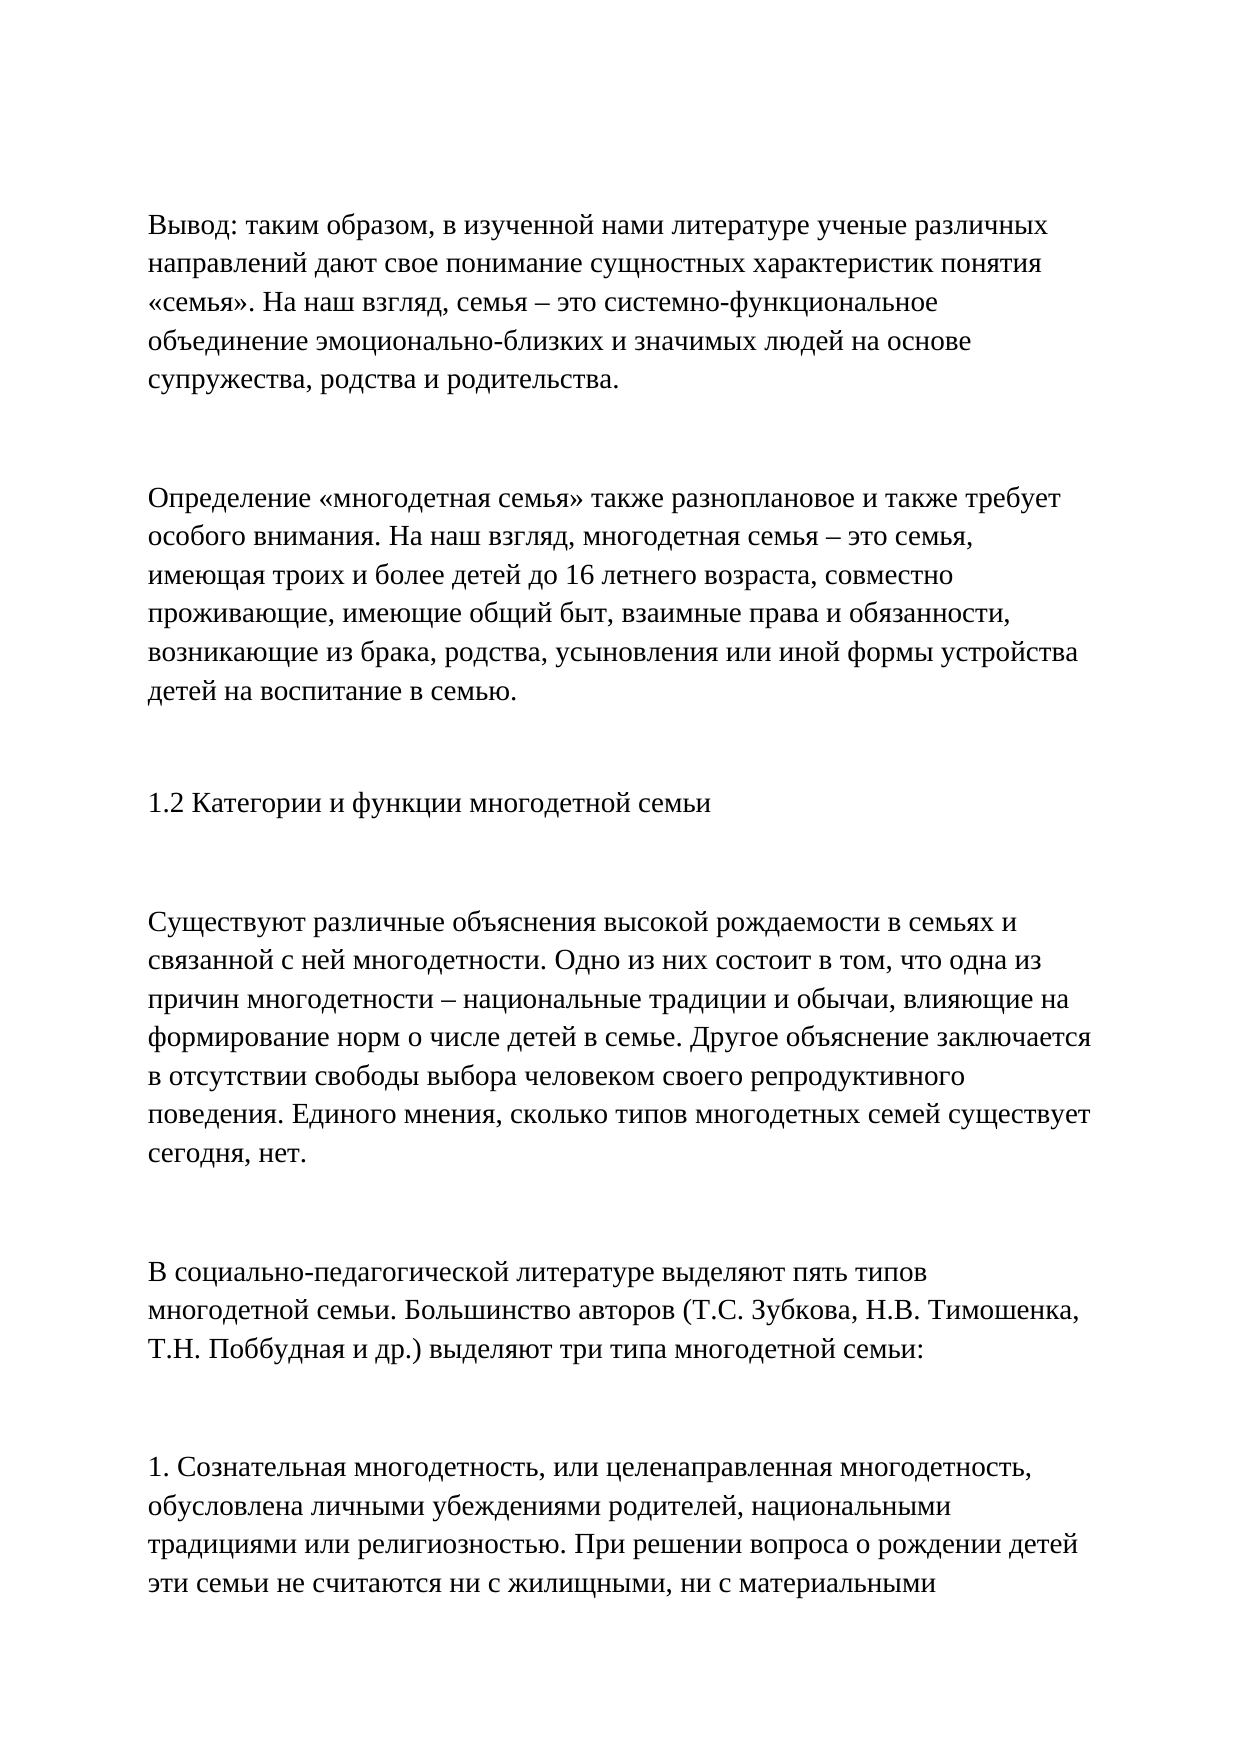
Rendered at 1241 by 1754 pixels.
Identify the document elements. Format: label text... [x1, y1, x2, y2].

text В социально-педагогической литературе выделяют пять типов многодетной семьи. Большинство авторов (Т.С. Зубкова, Н.В. Тимошенка, Т.Н. Поббудная и др.) выделяют три типа многодетной семьи: [148, 1254, 1093, 1364]
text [148, 1449, 1093, 1599]
text Существуют различные объяснения высокой рождаемости в семьях и связанной с ней многодетности. Одно из них состоит в том, что одна из причин многодетности – национальные традиции и обычаи, влияющие на формирование норм о числе детей в семье. Другое объяснение заключается в отсутствии свободы выбора человеком своего репродуктивного поведения. Единого мнения, сколько типов многодетных семей существует сегодня, нет. [148, 904, 1093, 1168]
text 1.2 Категории и функции многодетной семьи [148, 785, 1093, 818]
text Определение «многодетная семья» также разноплановое и также требует особого внимания. На наш взгляд, многодетная семья – это семья, имеющая троих и более детей до 16 летнего возраста, совместно проживающие, имеющие общий быт, взаимные права и обязанности, возникающие из брака, родства, усыновления или иной формы устройства детей на воспитание в семью. [148, 480, 1093, 706]
text Вывод: таким образом, в изученной нами литературе ученые различных направлений дают свое понимание сущностных характеристик понятия «семья». На наш взгляд, семья – это системно-функциональное объединение эмоционально-близких и значимых людей на основе супружества, родства и родительства. [148, 207, 1093, 395]
